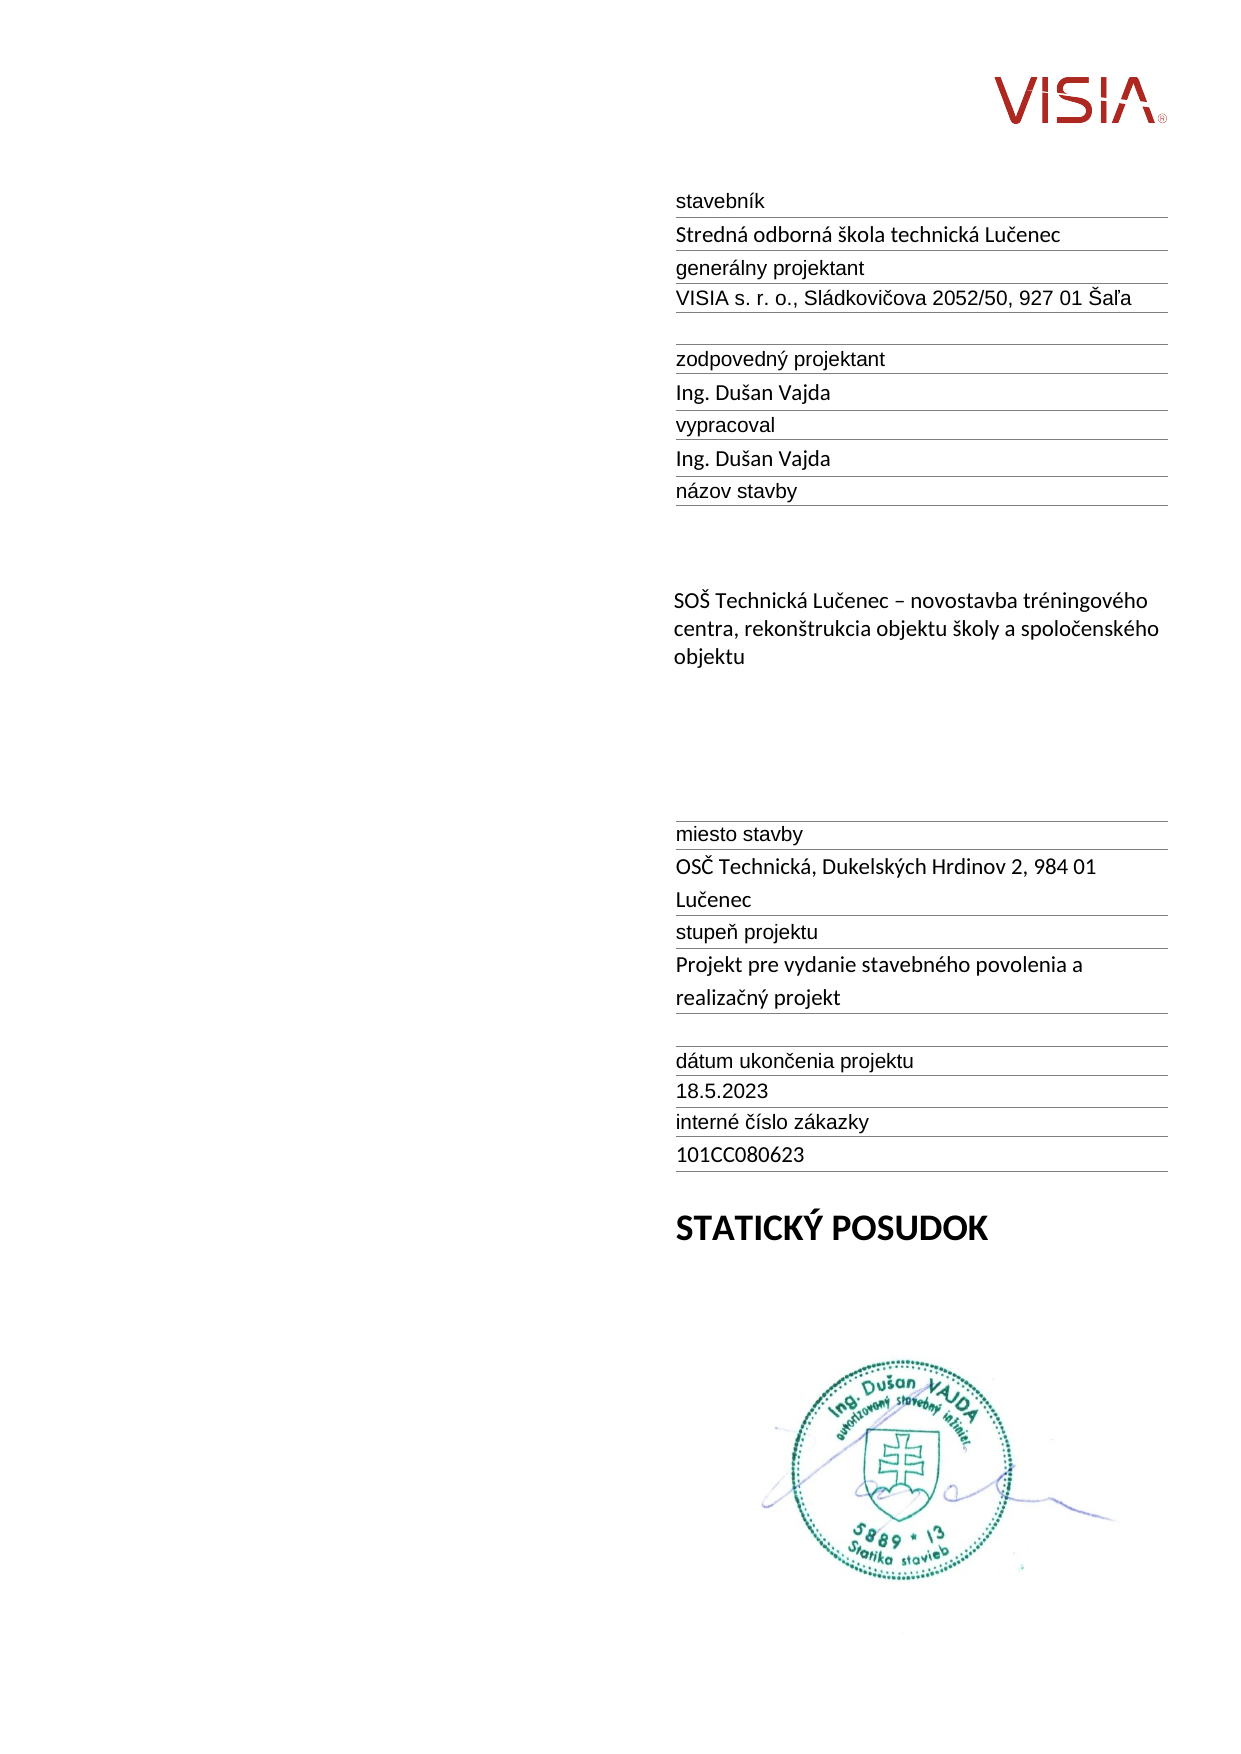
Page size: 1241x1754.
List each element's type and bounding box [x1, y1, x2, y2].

picture [994, 77, 1167, 124]
picture [696, 1301, 1150, 1638]
